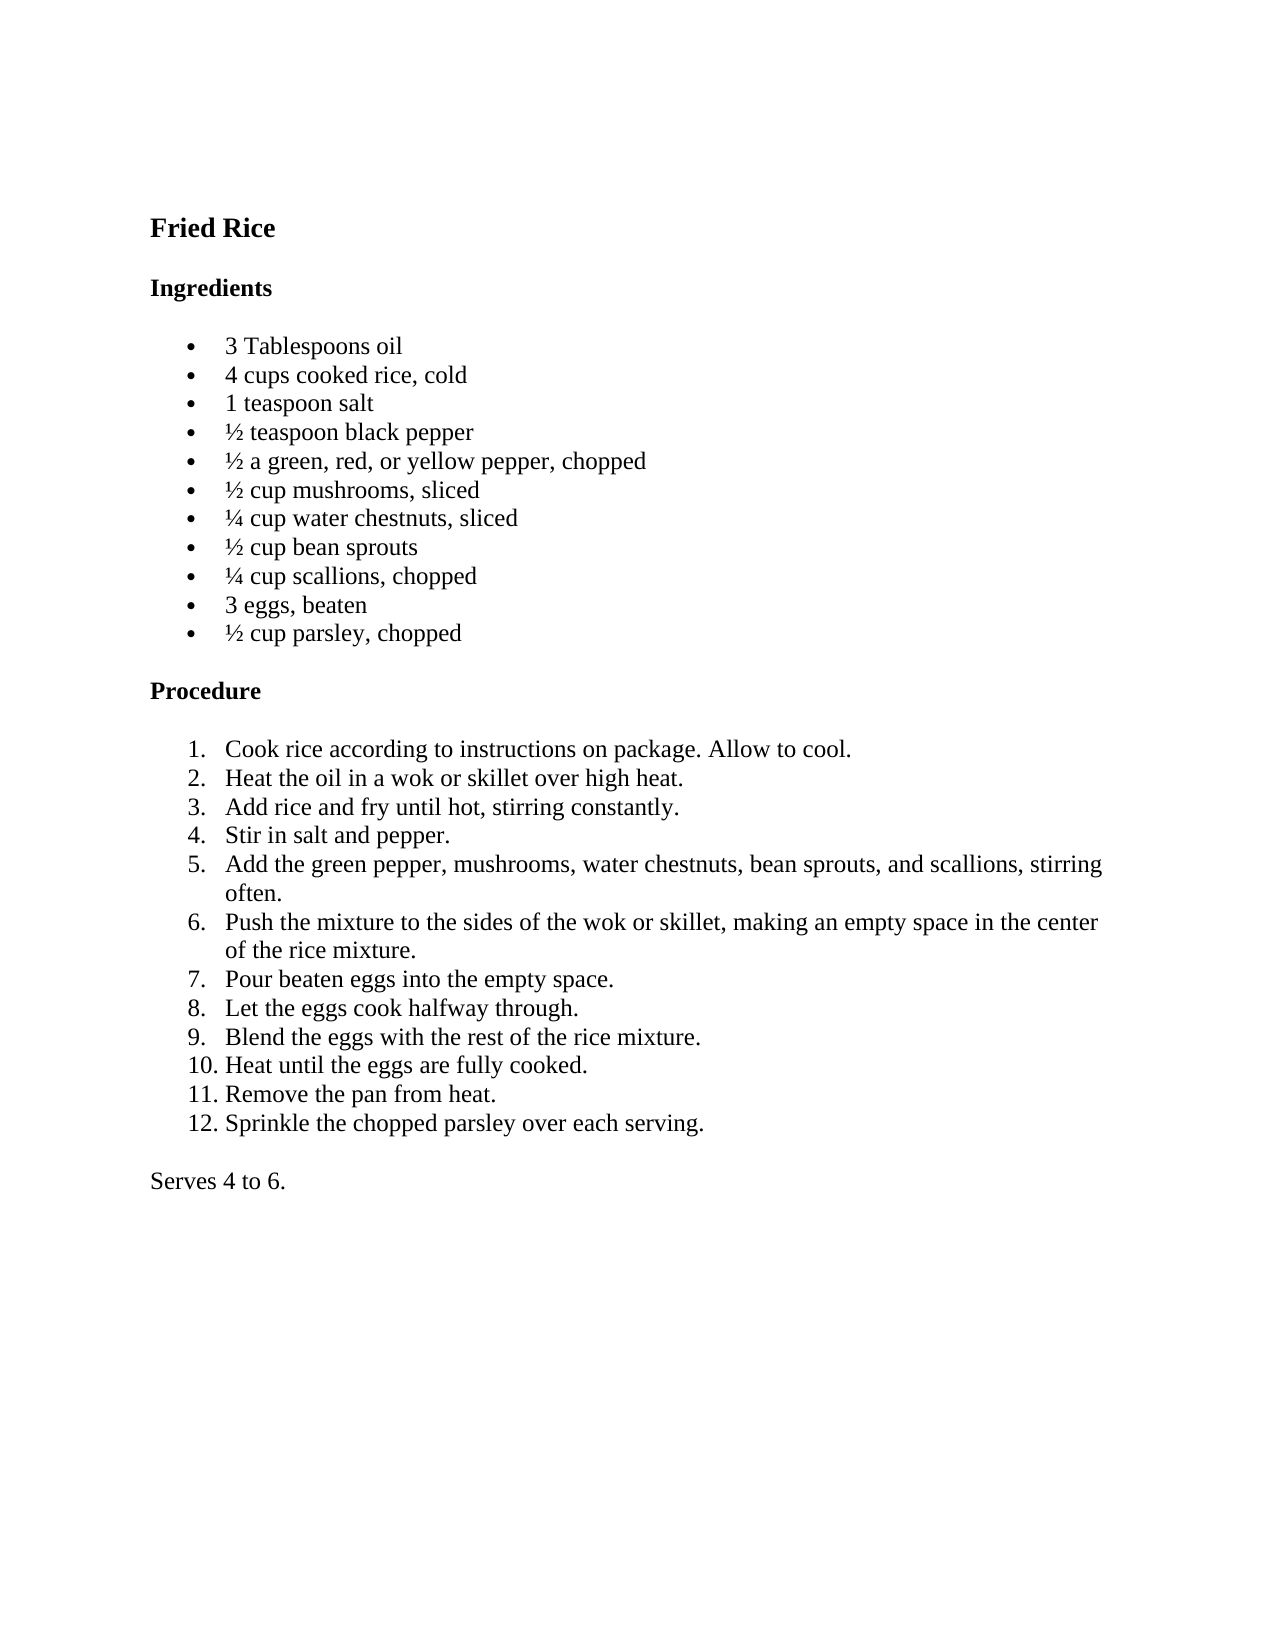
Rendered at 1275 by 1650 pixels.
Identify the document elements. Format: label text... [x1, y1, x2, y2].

list Add rice and fry until hot, stirring constantly. [187, 792, 1125, 821]
list 3 eggs, beaten [187, 590, 1125, 618]
text Fried Rice [150, 212, 1125, 244]
list ½ cup mushrooms, sliced [187, 475, 1125, 503]
list Sprinkle the chopped parsley over each serving. [187, 1108, 1125, 1137]
list ¼ cup scallions, chopped [187, 561, 1125, 590]
list 3 Tablespoons oil [187, 331, 1125, 360]
text Procedure [150, 676, 1125, 705]
list Add the green pepper, mushrooms, water chestnuts, bean sprouts, and scallions, stirring often. [187, 849, 1125, 907]
list Let the eggs cook halfway through. [187, 993, 1125, 1022]
list ½ teaspoon black pepper [187, 417, 1125, 446]
list Stir in salt and pepper. [187, 821, 1125, 849]
list ½ a green, red, or yellow pepper, chopped [187, 446, 1125, 475]
list 1 teaspoon salt [187, 388, 1125, 417]
list Heat the oil in a wok or skillet over high heat. [187, 763, 1125, 792]
list Heat until the eggs are fully cooked. [187, 1051, 1125, 1079]
list ½ cup parsley, chopped [187, 618, 1125, 647]
list Push the mixture to the sides of the wok or skillet, making an empty space in the center of the rice mixture. [187, 907, 1125, 964]
text Ingredients [150, 273, 1125, 302]
list Pour beaten eggs into the empty space. [187, 964, 1125, 993]
list Cook rice according to instructions on package. Allow to cool. [187, 734, 1125, 763]
list Remove the pan from heat. [187, 1079, 1125, 1108]
text Serves 4 to 6. [150, 1166, 1125, 1195]
list 4 cups cooked rice, cold [187, 360, 1125, 388]
list ¼ cup water chestnuts, sliced [187, 503, 1125, 532]
list Blend the eggs with the rest of the rice mixture. [187, 1022, 1125, 1051]
list ½ cup bean sprouts [187, 532, 1125, 561]
